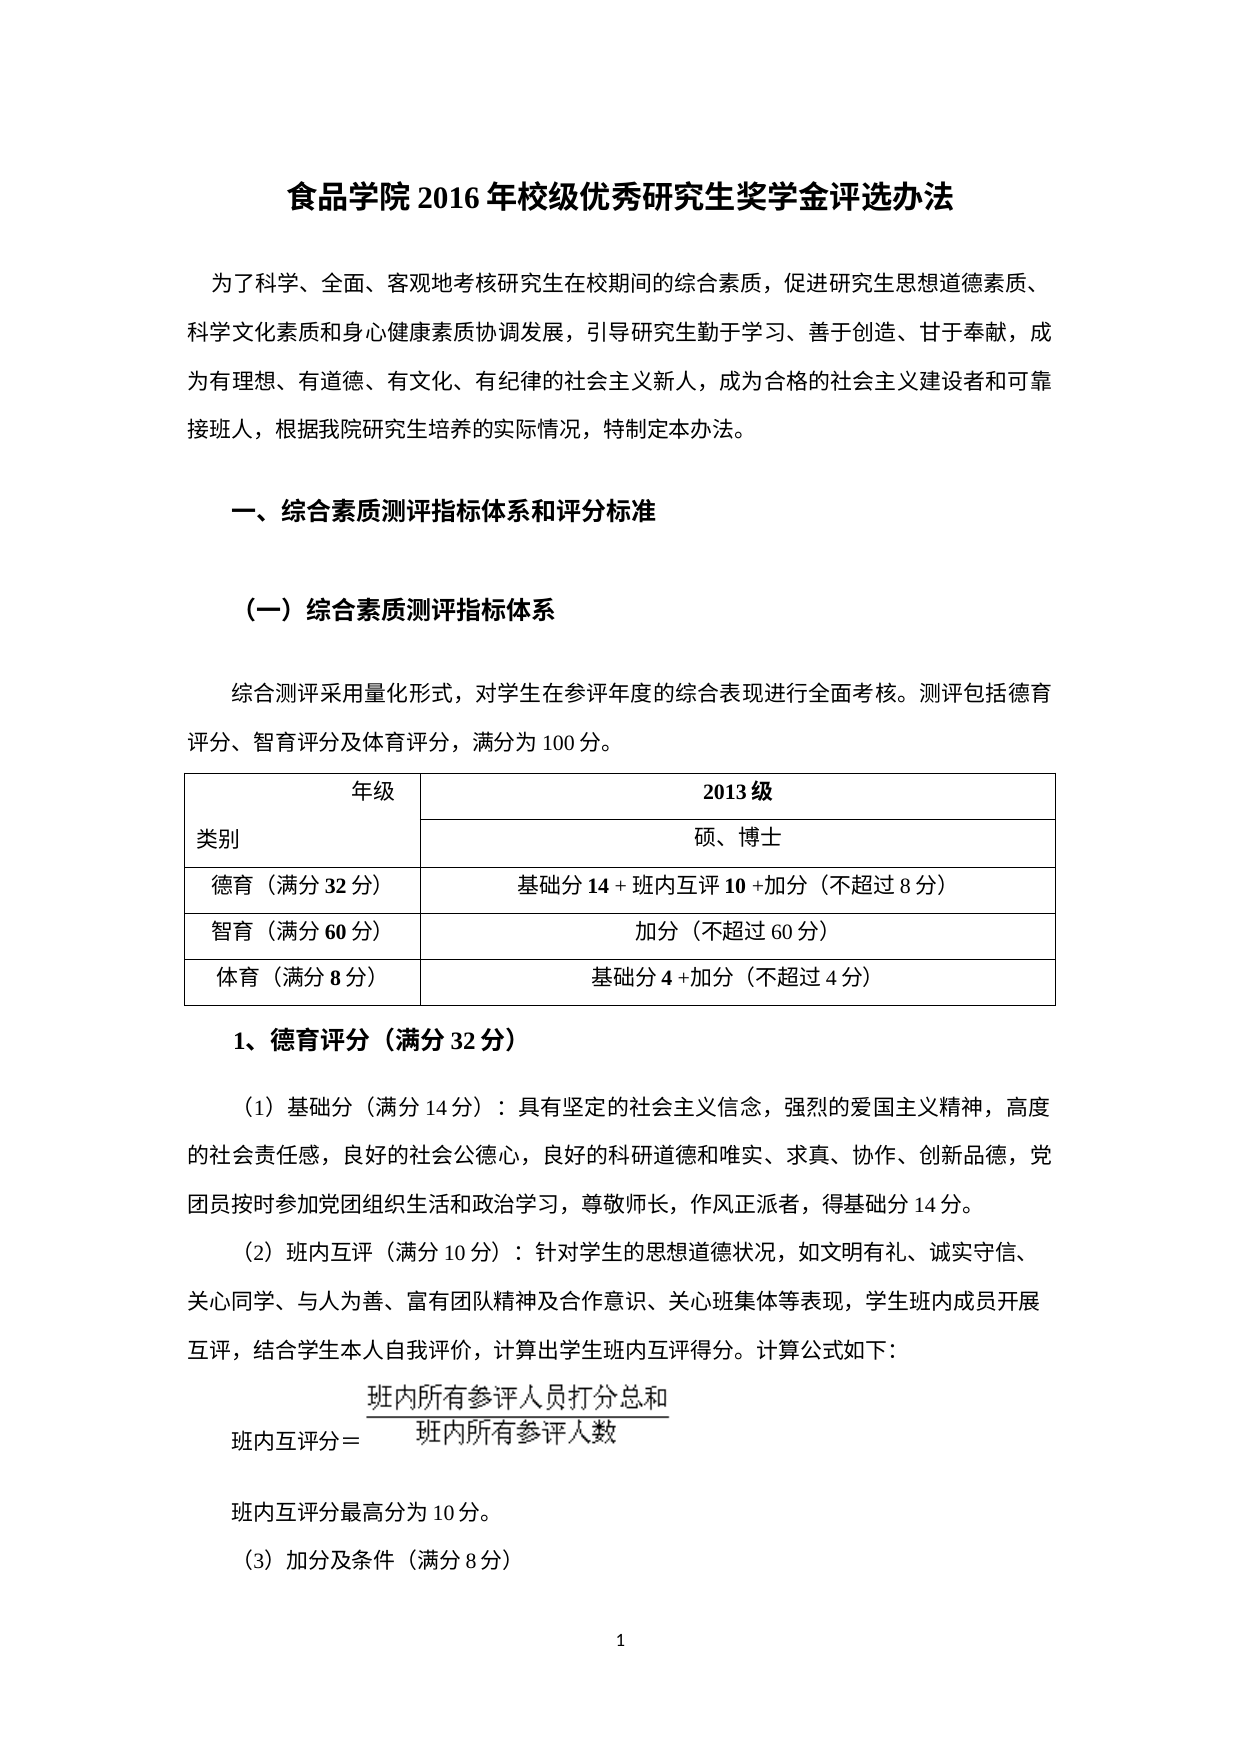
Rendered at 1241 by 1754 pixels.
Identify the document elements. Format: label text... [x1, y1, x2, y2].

table_cell 基础分4 +加分（不超过4分） [421, 960, 1055, 1005]
text 一、综合素质测评指标体系和评分标准 [187, 477, 1053, 542]
text （3）加分及条件（满分8分） [187, 1542, 1053, 1575]
picture [362, 1380, 674, 1450]
table_cell 基础分14 + 班内互评10 +加分（不超过8分） [421, 868, 1055, 913]
text （2）班内互评（满分10分）：针对学生的思想道德状况，如文明有礼、诚实守信、关心同学、与人为善、富有团队精神及合作意识、关心班集体等表现，学生班内成员开展互评，结合学生本人自我评价，计算出学生班内互评得分。计算公式如下： [187, 1235, 1053, 1365]
text 班内互评分最高分为10分。 [187, 1494, 1053, 1527]
table_cell 体育（满分8分） [185, 960, 420, 1005]
table_header 年级 类别 [185, 774, 420, 867]
table_cell 加分（不超过60分） [421, 914, 1055, 959]
text 1、德育评分（满分32分） [187, 1006, 1053, 1071]
table_cell 智育（满分60分） [185, 914, 420, 959]
table_cell 德育（满分32分） [185, 868, 420, 913]
text 为了科学、全面、客观地考核研究生在校期间的综合素质，促进研究生思想道德素质、科学文化素质和身心健康素质协调发展，引导研究生勤于学习、善于创造、甘于奉献，成为有理想、有道德、有文化、有纪律的社会主义新人，成为合格的社会主义建设者和可靠接班人，根据我院研究生培养的实际情况，特制定本办法。 [187, 266, 1053, 444]
table_header 2013级 [421, 774, 1055, 818]
text 综合测评采用量化形式，对学生在参评年度的综合表现进行全面考核。测评包括德育评分、智育评分及体育评分，满分为100分。 [187, 675, 1053, 757]
text 食品学院2016年校级优秀研究生奖学金评选办法 [187, 162, 1053, 227]
text （一）综合素质测评指标体系 [187, 576, 1053, 641]
table_cell 硕、博士 [421, 820, 1055, 867]
text （1）基础分（满分14分）：具有坚定的社会主义信念，强烈的爱国主义精神，高度的社会责任感，良好的社会公德心，良好的科研道德和唯实、求真、协作、创新品德，党团员按时参加党团组织生活和政治学习，尊敬师长，作风正派者，得基础分14分。 [187, 1089, 1053, 1219]
